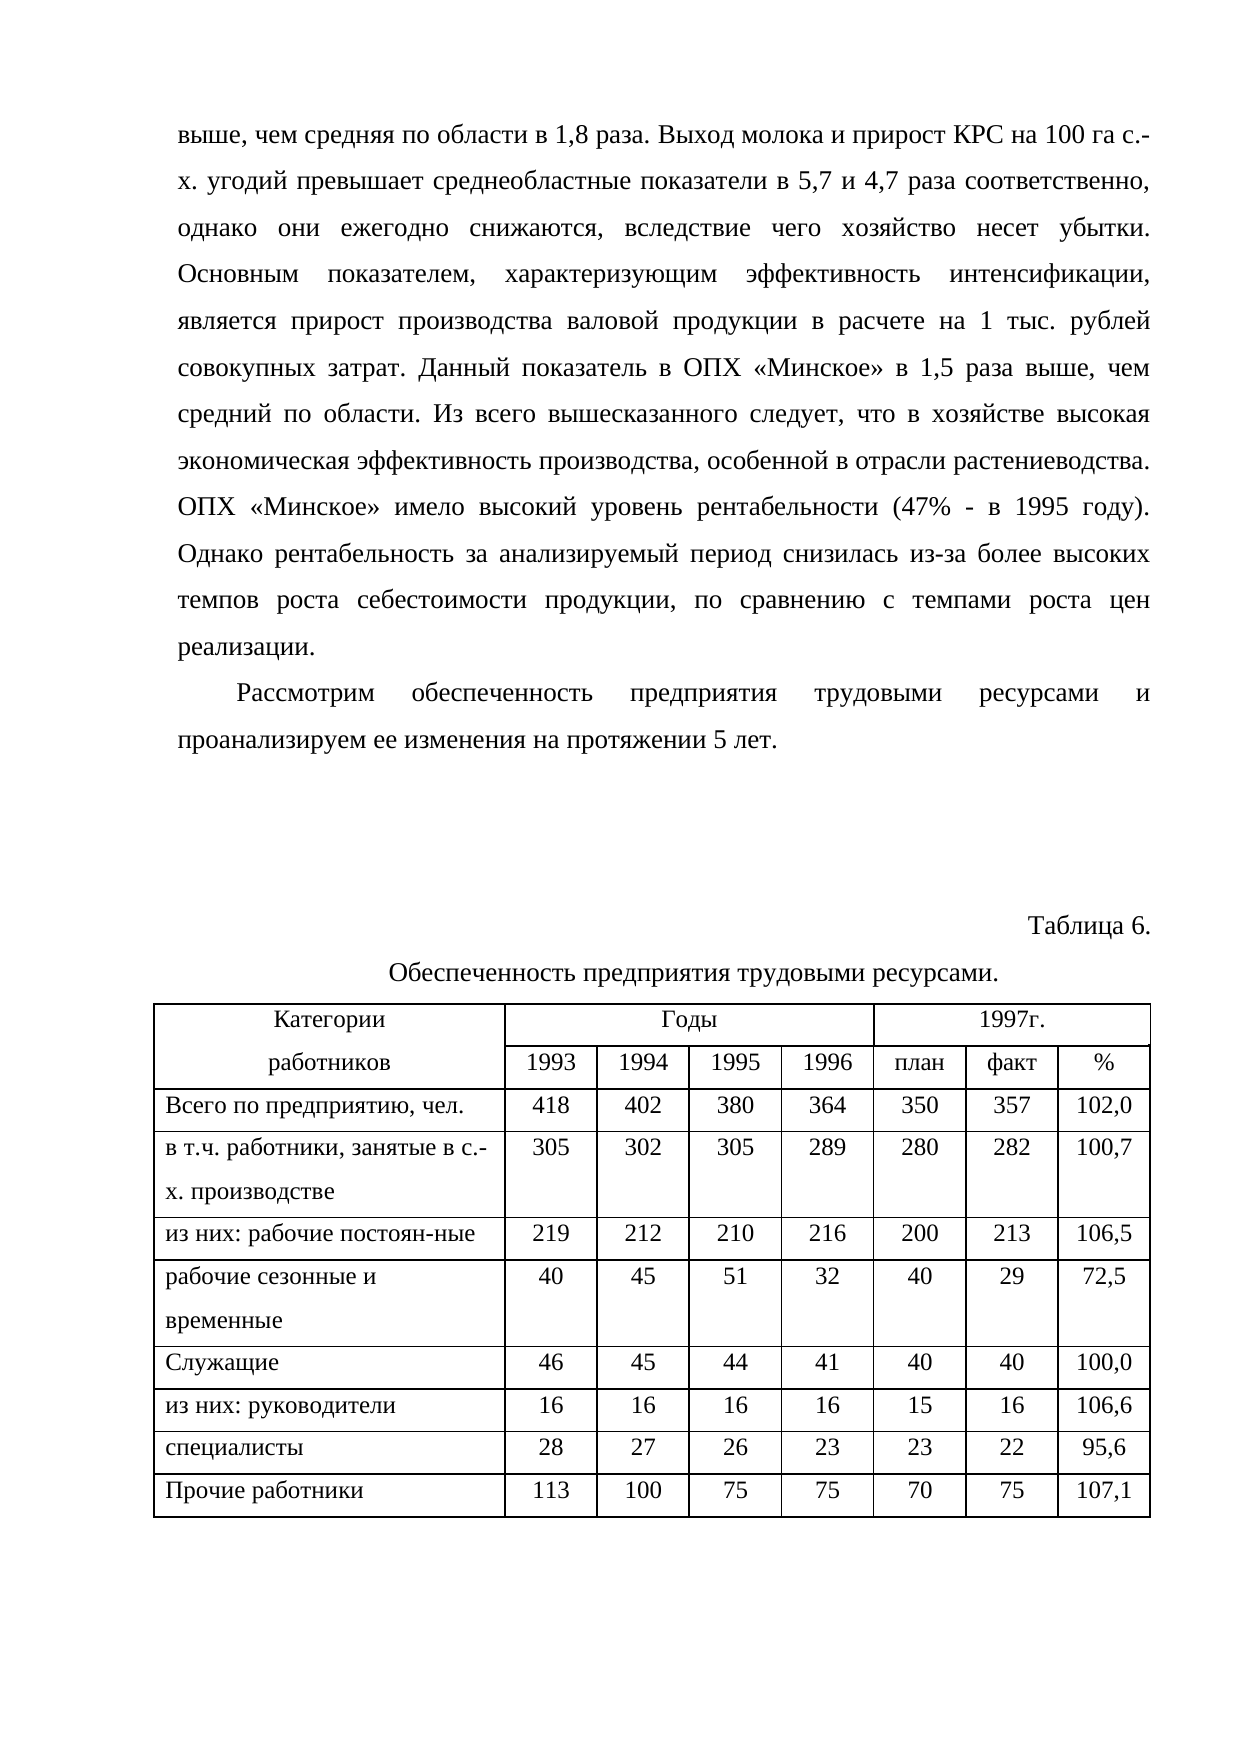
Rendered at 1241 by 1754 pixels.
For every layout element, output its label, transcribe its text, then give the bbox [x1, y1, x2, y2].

table_cell 350 [874, 1090, 965, 1131]
table_cell 418 [506, 1090, 596, 1131]
text Таблица 6. [177, 910, 1152, 941]
table_cell 44 [690, 1347, 781, 1388]
table_cell 40 [506, 1261, 596, 1346]
table_cell Служащие [155, 1347, 504, 1388]
table_cell 16 [967, 1390, 1057, 1431]
table_cell % [1059, 1047, 1149, 1088]
table_cell 1996 [782, 1047, 873, 1088]
table_cell 95,6 [1059, 1432, 1149, 1473]
table_cell 100,7 [1059, 1132, 1149, 1217]
table_cell 100,0 [1059, 1347, 1149, 1388]
table_cell 282 [967, 1132, 1057, 1217]
table_cell 45 [598, 1261, 688, 1346]
table_cell 40 [874, 1261, 965, 1346]
table_cell 15 [874, 1390, 965, 1431]
table_cell 22 [967, 1432, 1057, 1473]
table_cell из них: руководители [155, 1390, 504, 1431]
table_cell 28 [506, 1432, 596, 1473]
table_cell 16 [506, 1390, 596, 1431]
table_cell 46 [506, 1347, 596, 1388]
table_cell 364 [782, 1090, 873, 1131]
table_cell специалисты [155, 1432, 504, 1473]
table_cell 75 [690, 1475, 781, 1516]
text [177, 118, 1152, 661]
table_cell 29 [967, 1261, 1057, 1346]
table_cell 380 [690, 1090, 781, 1131]
table_cell 280 [874, 1132, 965, 1217]
table_cell 1994 [598, 1047, 688, 1088]
table_cell 302 [598, 1132, 688, 1217]
table_cell 102,0 [1059, 1090, 1149, 1131]
table_cell 402 [598, 1090, 688, 1131]
table_cell 45 [598, 1347, 688, 1388]
table_cell 40 [874, 1347, 965, 1388]
table_cell 100 [598, 1475, 688, 1516]
table_cell 200 [874, 1218, 965, 1259]
table_cell 32 [782, 1261, 873, 1346]
table_cell 27 [598, 1432, 688, 1473]
table_cell 23 [874, 1432, 965, 1473]
table_cell 305 [690, 1132, 781, 1217]
table_cell 16 [782, 1390, 873, 1431]
table_cell 106,5 [1059, 1218, 1149, 1259]
table_cell 1995 [690, 1047, 781, 1088]
table_header Категории [155, 1005, 504, 1045]
table_cell из них: рабочие постоян-ные [155, 1218, 504, 1259]
text Рассмотрим обеспеченность предприятия трудовыми ресурсами и проанализируем ее изменения на протяжении 5 лет. [177, 677, 1152, 754]
table_cell в т.ч. работники, занятые в с.-х. производстве [155, 1132, 504, 1217]
table_cell 113 [506, 1475, 596, 1516]
table_cell 16 [598, 1390, 688, 1431]
table_cell 1993 [506, 1047, 596, 1088]
table_cell 51 [690, 1261, 781, 1346]
table_cell 16 [690, 1390, 781, 1431]
text Обеспеченность предприятия трудовыми ресурсами. [177, 956, 1152, 987]
table_header 1997г. [875, 1005, 1150, 1045]
table_cell 213 [967, 1218, 1057, 1259]
table_cell 107,1 [1059, 1475, 1149, 1516]
table_cell 305 [506, 1132, 596, 1217]
table_cell Прочие работники [155, 1475, 504, 1516]
table_cell 75 [967, 1475, 1057, 1516]
table_cell 40 [967, 1347, 1057, 1388]
table_cell работников [155, 1045, 504, 1088]
table_cell 70 [874, 1475, 965, 1516]
table_cell 26 [690, 1432, 781, 1473]
table_cell 72,5 [1059, 1261, 1149, 1346]
table_cell 219 [506, 1218, 596, 1259]
table_cell Всего по предприятию, чел. [155, 1090, 504, 1131]
table_cell 75 [782, 1475, 873, 1516]
table_cell рабочие сезонные и временные [155, 1261, 504, 1346]
table_header Годы [506, 1005, 873, 1045]
table_cell 41 [782, 1347, 873, 1388]
table_cell 216 [782, 1218, 873, 1259]
table_cell 212 [598, 1218, 688, 1259]
table_cell план [874, 1047, 965, 1088]
table_cell 289 [782, 1132, 873, 1217]
table_cell 106,6 [1059, 1390, 1149, 1431]
table_cell 210 [690, 1218, 781, 1259]
table_cell 357 [967, 1090, 1057, 1131]
table_cell 23 [782, 1432, 873, 1473]
table_cell факт [967, 1047, 1057, 1088]
